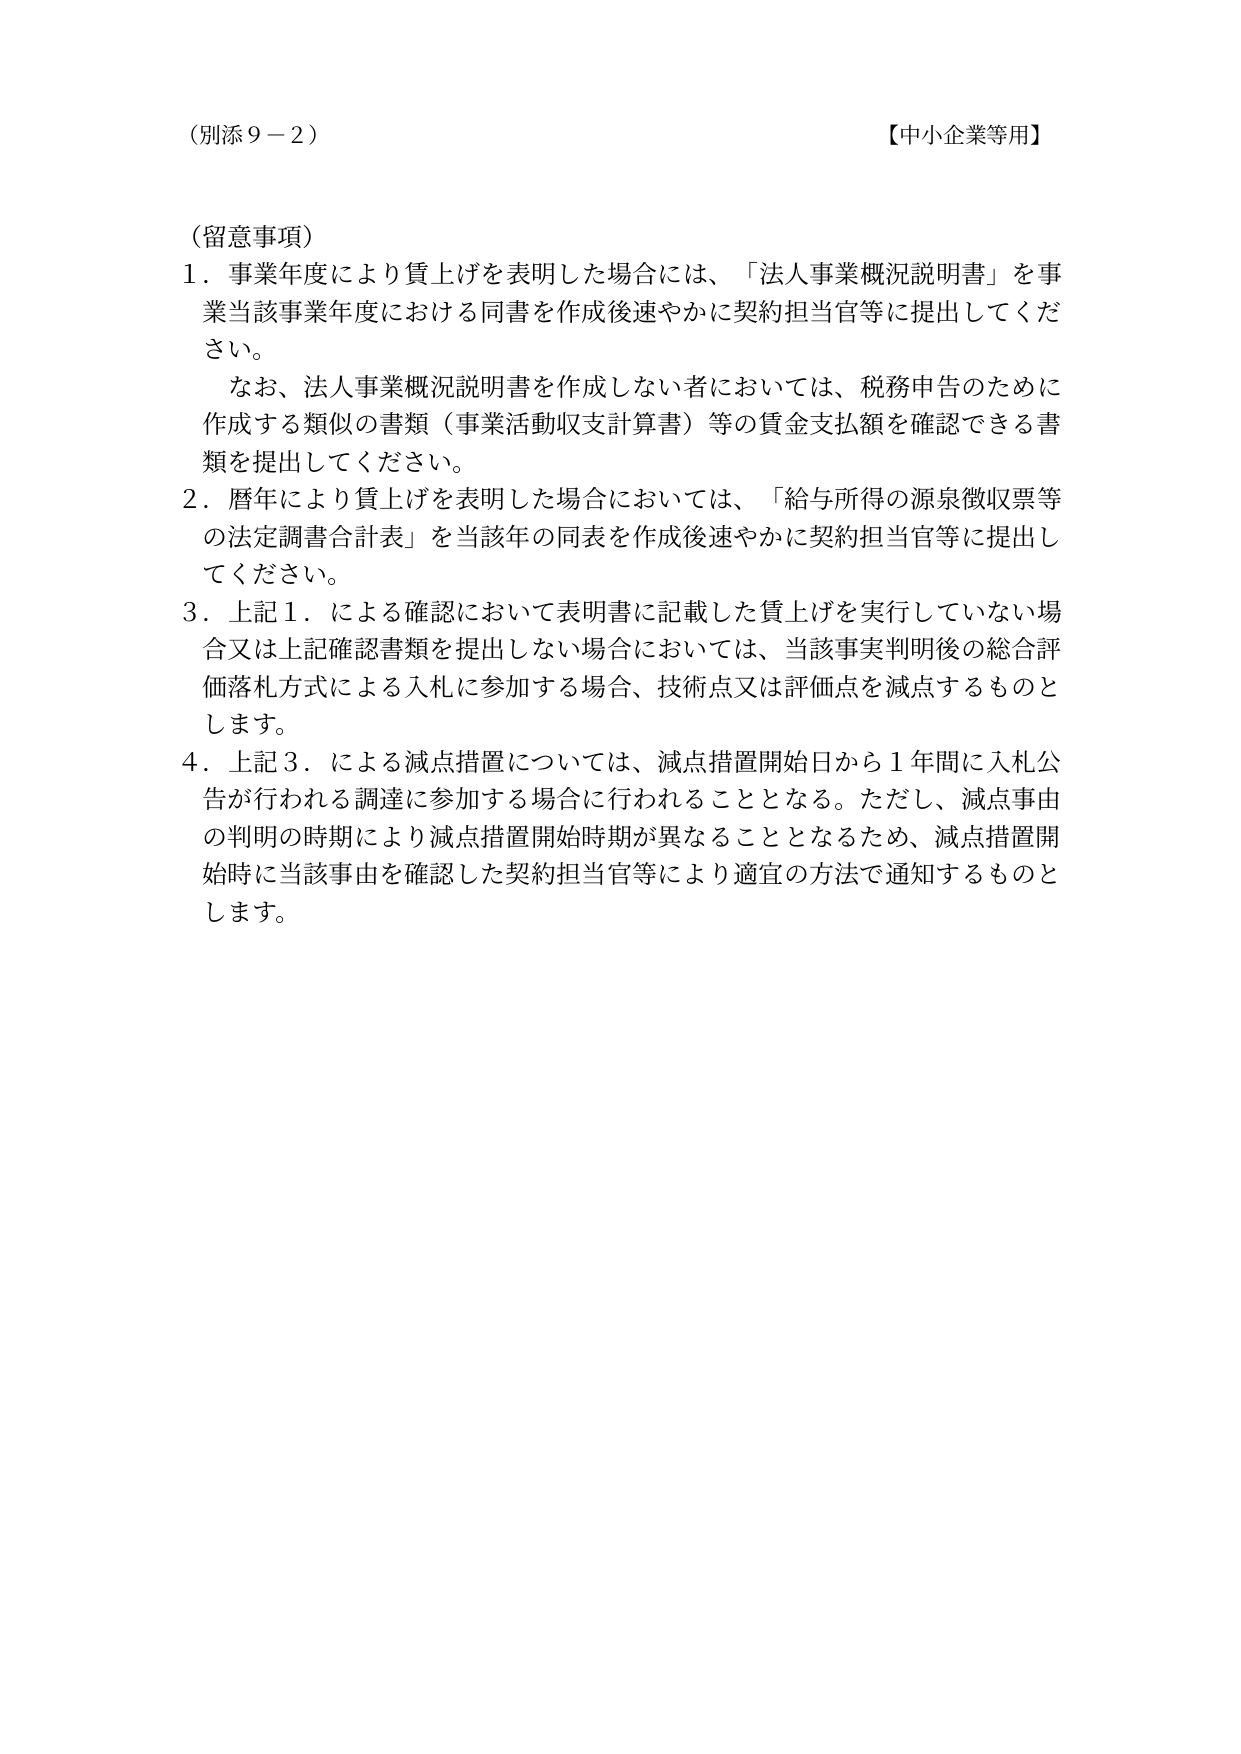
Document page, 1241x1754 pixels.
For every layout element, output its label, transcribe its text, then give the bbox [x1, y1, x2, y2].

text ４．上記３．による減点措置については、減点措置開始日から１年間に入札公告が行われる調達に参加する場合に行われることとなる。ただし、減点事由の判明の時期により減点措置開始時期が異なることとなるため、減点措置開始時に当該事由を確認した契約担当官等により適宜の方法で通知するものとします。 [177, 742, 1063, 929]
text ３．上記１．による確認において表明書に記載した賃上げを実行していない場合又は上記確認書類を提出しない場合においては、当該事実判明後の総合評価落札方式による入札に参加する場合、技術点又は評価点を減点するものとします。 [177, 592, 1063, 742]
text ２．暦年により賃上げを表明した場合においては、「給与所得の源泉徴収票等の法定調書合計表」を当該年の同表を作成後速やかに契約担当官等に提出してください。 [177, 479, 1063, 592]
text なお、法人事業概況説明書を作成しない者においては、税務申告のために作成する類似の書類（事業活動収支計算書）等の賃金支払額を確認できる書類を提出してください。 [177, 367, 1063, 479]
text １．事業年度により賃上げを表明した場合には、「法人事業概況説明書」を事業当該事業年度における同書を作成後速やかに契約担当官等に提出してください。 [177, 254, 1063, 367]
text （留意事項） [177, 217, 1063, 254]
